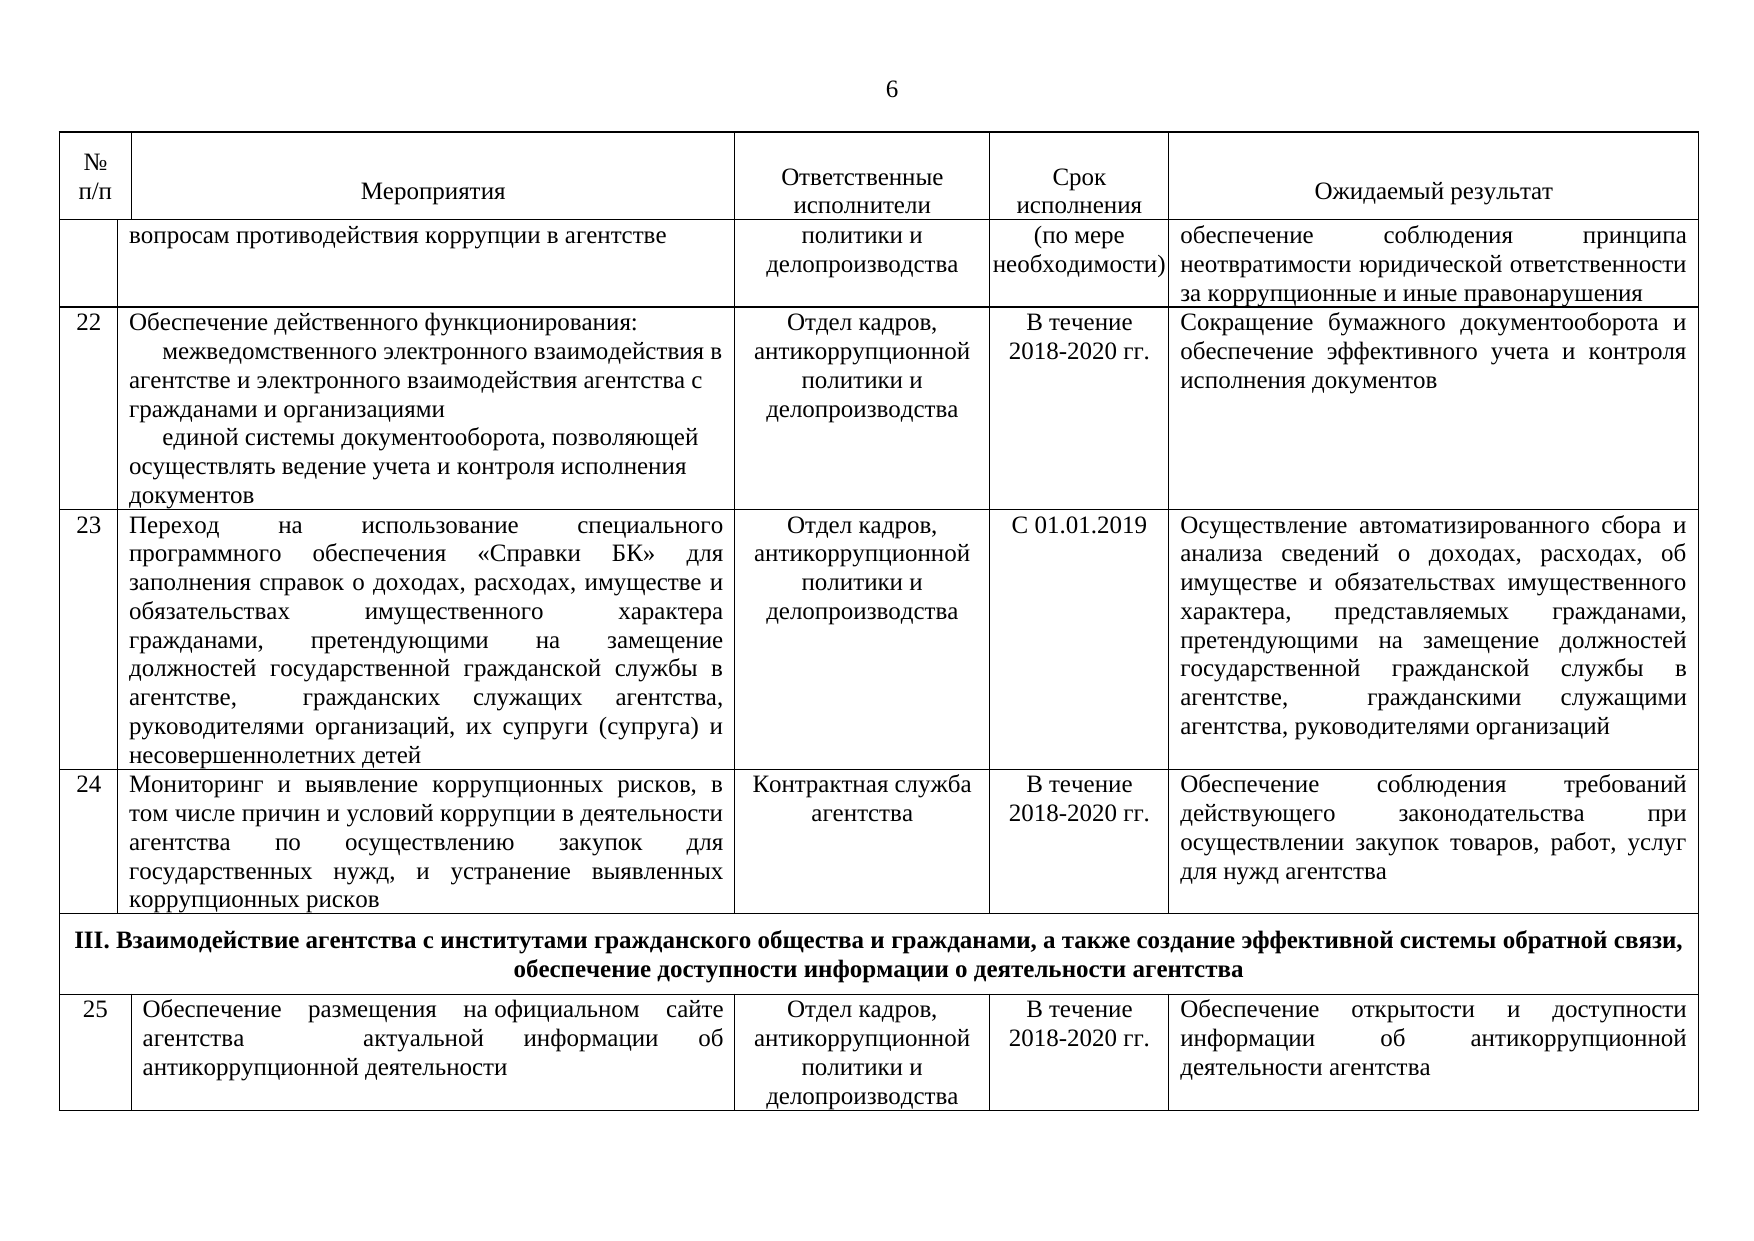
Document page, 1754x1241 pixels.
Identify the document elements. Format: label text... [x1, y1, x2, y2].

table_cell В течение 2018-2020 гг. [990, 770, 1168, 913]
table_cell В течение 2018-2020 гг. [990, 995, 1168, 1109]
table_header № п/п [60, 133, 131, 219]
table_cell III. Взаимодействие агентства с институтами гражданского общества и гражданами, а также создание эффективной системы обратной связи, обеспечение доступности информации о деятельности агентства [60, 914, 1698, 993]
table_cell Обеспечение соблюдения требований действующего законодательства при осуществлении закупок товаров, работ, услуг для нужд агентства [1169, 770, 1698, 913]
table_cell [735, 995, 989, 1109]
table_header Ответственные исполнители [735, 133, 989, 219]
table_cell 25 [60, 995, 131, 1109]
table_cell Отдел кадров, антикоррупционной политики и делопроизводства [735, 308, 989, 509]
table_cell 21 [60, 220, 117, 306]
table_cell Обеспечение открытости и доступности информации об антикоррупционной деятельности агентства [1169, 995, 1698, 1109]
table_cell 24 [60, 770, 117, 913]
table_header Мероприятия [132, 133, 734, 219]
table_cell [1169, 220, 1698, 306]
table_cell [118, 220, 734, 306]
table_cell Сокращение бумажного документооборота и обеспечение эффективного учета и контроля исполнения документов [1169, 308, 1698, 509]
table_cell 22 [60, 308, 117, 509]
table_cell С 01.01.2019 [990, 510, 1168, 768]
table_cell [735, 220, 989, 306]
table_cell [990, 220, 1168, 306]
table_cell Мониторинг и выявление коррупционных рисков, в том числе причин и условий коррупции в деятельности агентства по осуществлению закупок для государственных нужд, и устранение выявленных коррупционных рисков [118, 770, 734, 913]
table_cell Осуществление автоматизированного сбора и анализа сведений о доходах, расходах, об имуществе и обязательствах имущественного характера, представляемых гражданами, претендующими на замещение должностей государственной гражданской службы в агентстве, гражданскими служащими агентства, руководителями организаций [1169, 510, 1698, 768]
table_header Ожидаемый результат [1169, 133, 1698, 219]
table_cell Контрактная служба агентства [735, 770, 989, 913]
table_cell В течение 2018-2020 гг. [990, 308, 1168, 509]
table_cell Отдел кадров, антикоррупционной политики и делопроизводства [735, 510, 989, 768]
table_cell Обеспечение действенного функционирования: межведомственного электронного взаимодействия в агентстве и электронного взаимодействия агентства с гражданами и организациями единой системы документооборота, позволяющей осуществлять ведение учета и контроля исполнения документов [118, 308, 734, 509]
table_header Срок исполнения [990, 133, 1168, 219]
table_cell Переход на использование специального программного обеспечения «Справки БК» для заполнения справок о доходах, расходах, имуществе и обязательствах имущественного характера гражданами, претендующими на замещение должностей государственной гражданской службы в агентстве, гражданских служащих агентства, руководителями организаций, их супруги (супруга) и несовершеннолетних детей [118, 510, 734, 768]
table_cell 23 [60, 510, 117, 768]
table_cell Обеспечение размещения на официальном сайте агентства актуальной информации об антикоррупционной деятельности [132, 995, 734, 1109]
